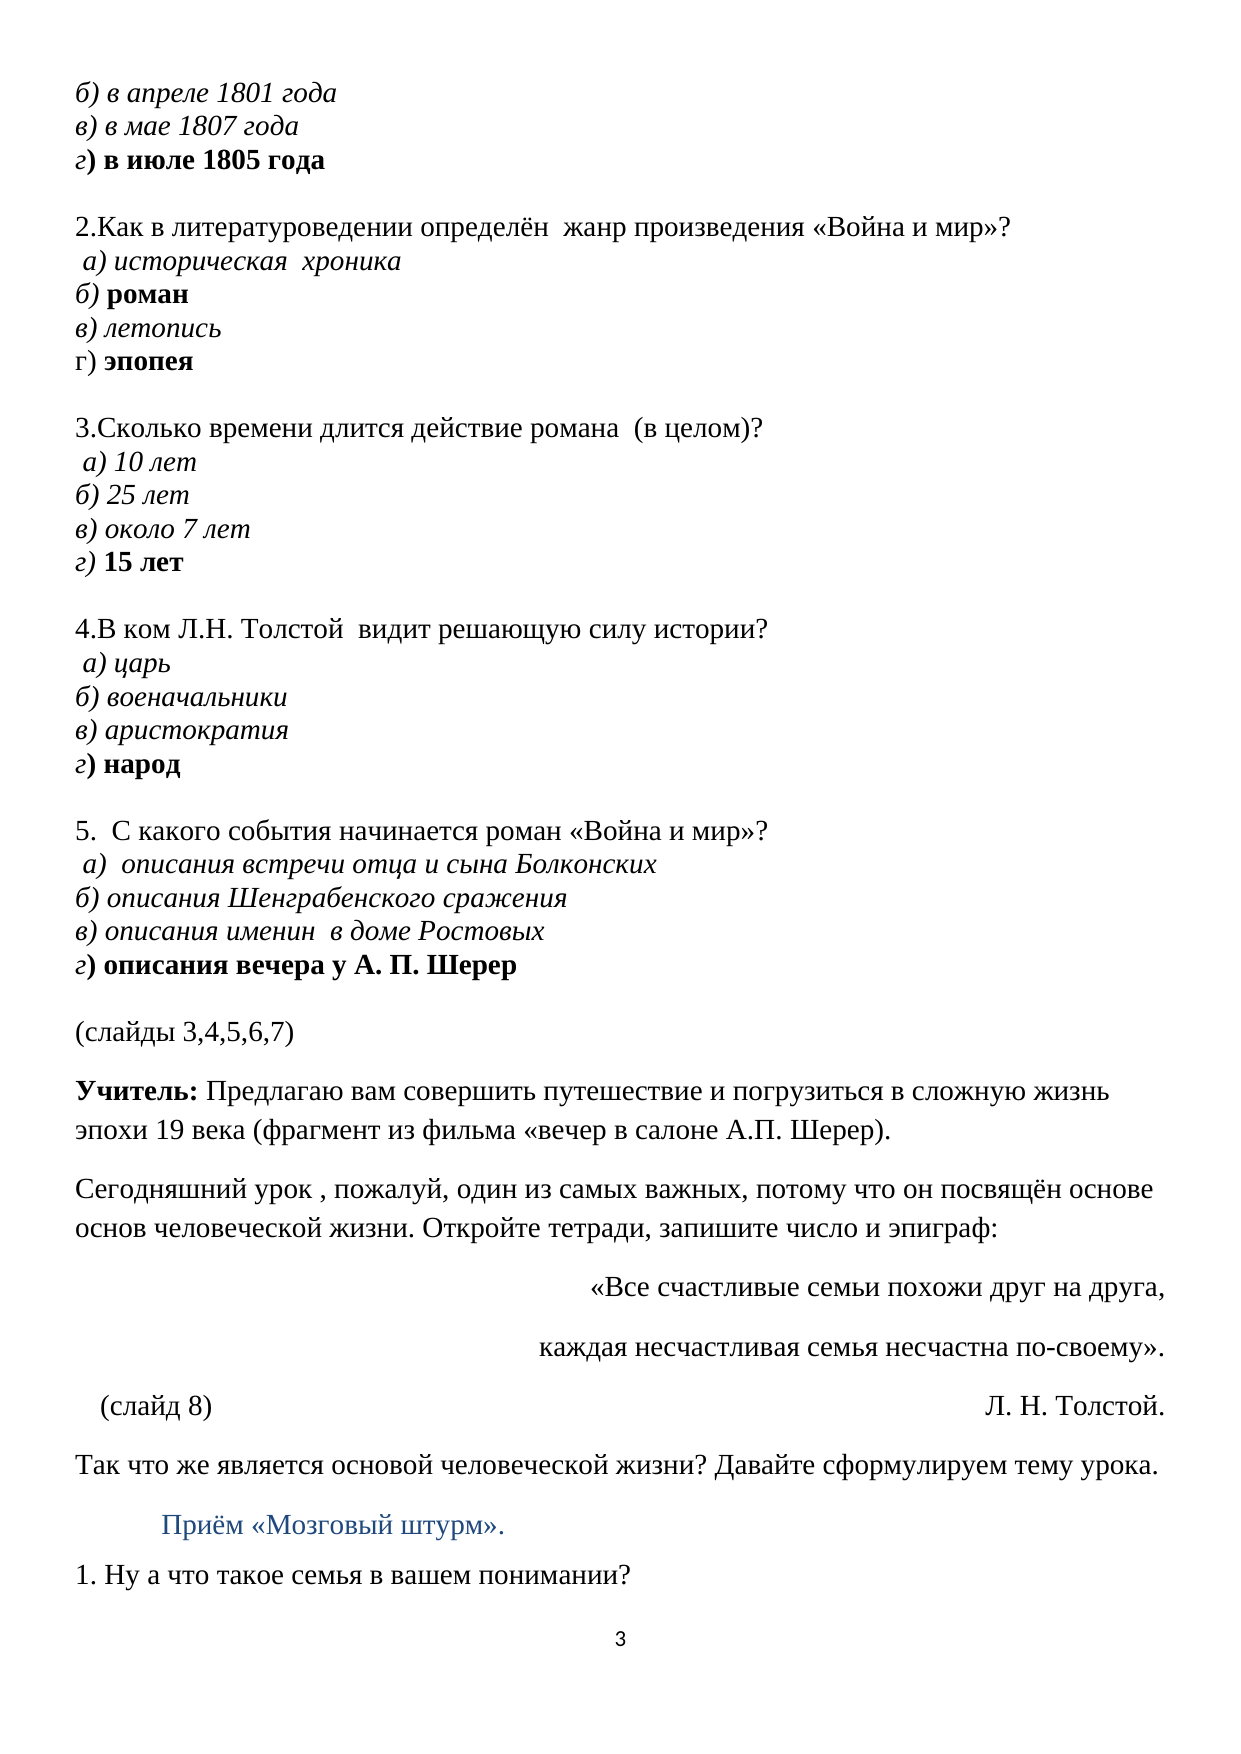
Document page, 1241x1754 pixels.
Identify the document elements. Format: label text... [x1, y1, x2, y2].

text в) аристократия [75, 712, 1165, 746]
text 1. Ну а что такое семья в вашем понимании? [75, 1557, 1165, 1591]
text г) в июле 1805 года [75, 142, 1165, 176]
text г) описания вечера у А. П. Шерер [75, 947, 1165, 981]
text в) в мае 1807 года [75, 108, 1165, 142]
text (слайды 3,4,5,6,7) [75, 1014, 1165, 1048]
text в) около 7 лет [75, 511, 1165, 544]
text а) историческая хроника [75, 243, 1165, 276]
text в) летопись [75, 310, 1165, 343]
text 2.Как в литературоведении определён жанр произведения «Война и мир»? [75, 209, 1165, 243]
text а) 10 лет [75, 444, 1165, 477]
text б) роман [75, 276, 1165, 310]
text Сегодняшний урок , пожалуй, один из самых важных, потому что он посвящён основе основ человеческой жизни. Откройте тетради, запишите число и эпиграф: [75, 1171, 1165, 1243]
text а) царь [75, 645, 1165, 679]
text Так что же является основой человеческой жизни? Давайте сформулируем тему урока. [75, 1447, 1165, 1481]
text 3.Сколько времени длится действие романа (в целом)? [75, 410, 1165, 444]
text г) эпопея [75, 343, 1165, 377]
text (слайд 8) Л. Н. Толстой. [75, 1388, 1165, 1422]
text 4.В ком Л.Н. Толстой видит решающую силу истории? [75, 612, 1165, 645]
text б) 25 лет [75, 477, 1165, 511]
text 5. С какого события начинается роман «Война и мир»? [75, 813, 1165, 846]
text каждая несчастливая семья несчастна по-своему». [75, 1329, 1165, 1362]
text б) в апреле 1801 года [75, 75, 1165, 108]
text б) военачальники [75, 679, 1165, 712]
list Приём «Мозговый штурм». [87, 1507, 1165, 1540]
text г) народ [75, 746, 1165, 779]
text б) описания Шенграбенского сражения [75, 880, 1165, 913]
text Учитель: Предлагаю вам совершить путешествие и погрузиться в сложную жизнь эпохи 19 века (фрагмент из фильма «вечер в салоне А.П. Шерер). [75, 1073, 1165, 1146]
text в) описания именин в доме Ростовых [75, 913, 1165, 947]
text а) описания встречи отца и сына Болконских [75, 846, 1165, 880]
text «Все счастливые семьи похожи друг на друга, [75, 1269, 1165, 1303]
text г) 15 лет [75, 544, 1165, 578]
